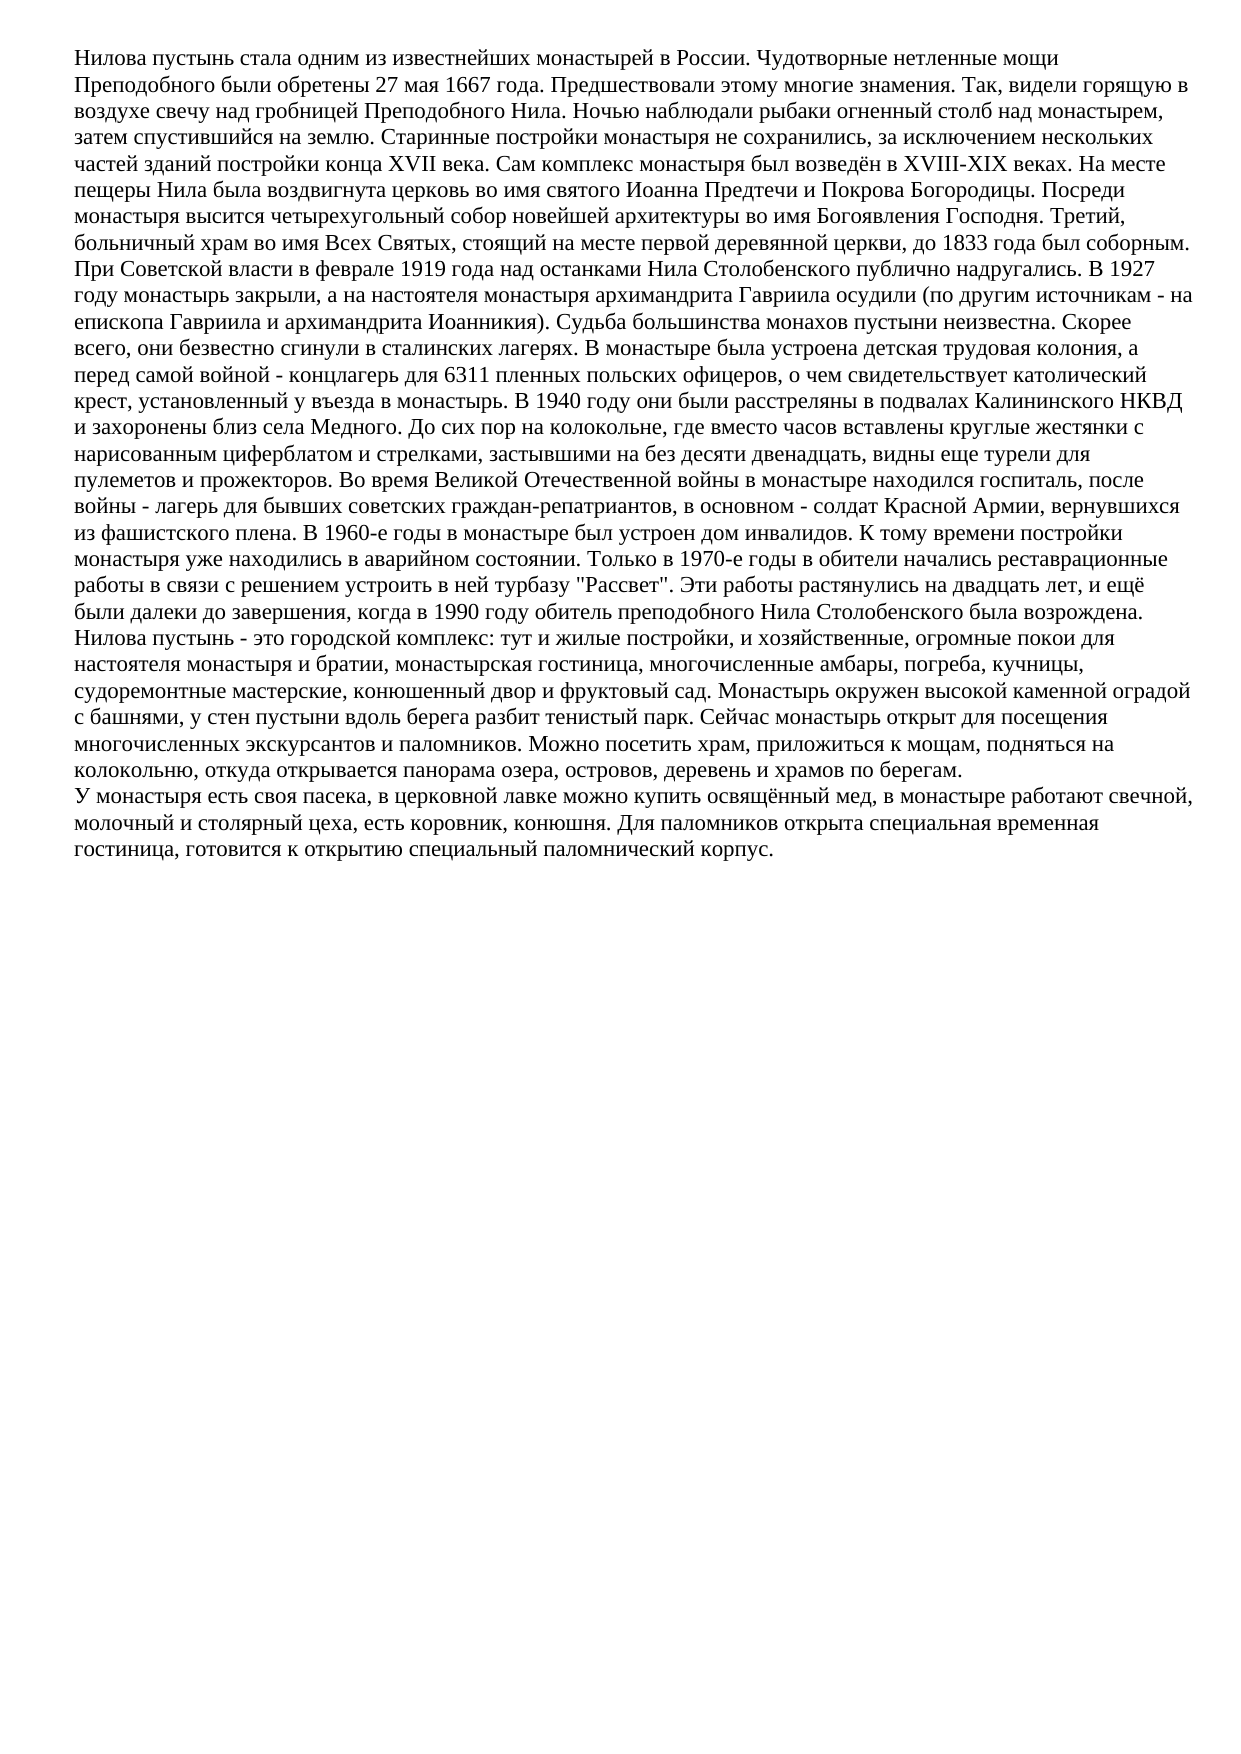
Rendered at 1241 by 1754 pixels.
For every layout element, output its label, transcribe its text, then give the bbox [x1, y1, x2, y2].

text Нилова пустынь - это городской комплекс: тут и жилые постройки, и хозяйственные, огромные покои для настоятеля монастыря и братии, монастырская гостиница, многочисленные амбары, погреба, кучницы, судоремонтные мастерские, конюшенный двор и фруктовый сад. Монастырь окружен высокой каменной оградой с башнями, у стен пустыни вдоль берега разбит тенистый парк. Сейчас монастырь открыт для посещения многочисленных экскурсантов и паломников. Можно посетить храм, приложиться к мощам, подняться на колокольню, откуда открывается панорама озера, островов, деревень и храмов по берегам. [74, 624, 1196, 782]
text Нилова пустынь стала одним из известнейших монастырей в России. Чудотворные нетленные мощи Преподобного были обретены 27 мая 1667 года. Предшествовали этому многие знамения. Так, видели горящую в воздухе свечу над гробницей Преподобного Нила. Ночью наблюдали рыбаки огненный столб над монастырем, затем спустившийся на землю. Старинные постройки монастыря не сохранились, за исключением нескольких частей зданий постройки конца XVII века. Сам комплекс монастыря был возведён в XVIII-XIX веках. На месте пещеры Нила была воздвигнута церковь во имя святого Иоанна Предтечи и Покрова Богородицы. Посреди монастыря высится четырехугольный собор новейшей архитектуры во имя Богоявления Господня. Третий, больничный храм во имя Всех Святых, стоящий на месте первой деревянной церкви, до 1833 года был соборным. [74, 44, 1196, 255]
text При Советской власти в феврале 1919 года над останками Нила Столобенского публично надругались. В 1927 году монастырь закрыли, а на настоятеля монастыря архимандрита Гавриила осудили (по другим источникам - на епископа Гавриила и архимандрита Иоанникия). Судьба большинства монахов пустыни неизвестна. Скорее всего, они безвестно сгинули в сталинских лагерях. В монастыре была устроена детская трудовая колония, а перед самой войной - концлагерь для 6311 пленных польских офицеров, о чем свидетельствует католический крест, установленный у въезда в монастырь. В 1940 году они были расстреляны в подвалах Калининского НКВД и захоронены близ села Медного. До сих пор на колокольне, где вместо часов вставлены круглые жестянки с нарисованным циферблатом и стрелками, застывшими на без десяти двенадцать, видны еще турели для пулеметов и прожекторов. Во время Великой Отечественной войны в монастыре находился госпиталь, после войны - лагерь для бывших советских граждан-репатриантов, в основном - солдат Красной Армии, вернувшихся из фашистского плена. В 1960-е годы в монастыре был устроен дом инвалидов. К тому времени постройки монастыря уже находились в аварийном состоянии. Только в 1970-е годы в обители начались реставрационные работы в связи с решением устроить в ней турбазу "Рассвет". Эти работы растянулись на двадцать лет, и ещё были далеки до завершения, когда в 1990 году обитель преподобного Нила Столобенского была возрождена. [74, 255, 1196, 624]
text У монастыря есть своя пасека, в церковной лавке можно купить освящённый мед, в монастыре работают свечной, молочный и столярный цеха, есть коровник, конюшня. Для паломников открыта специальная временная гостиница, готовится к открытию специальный паломнический корпус. [74, 782, 1196, 861]
